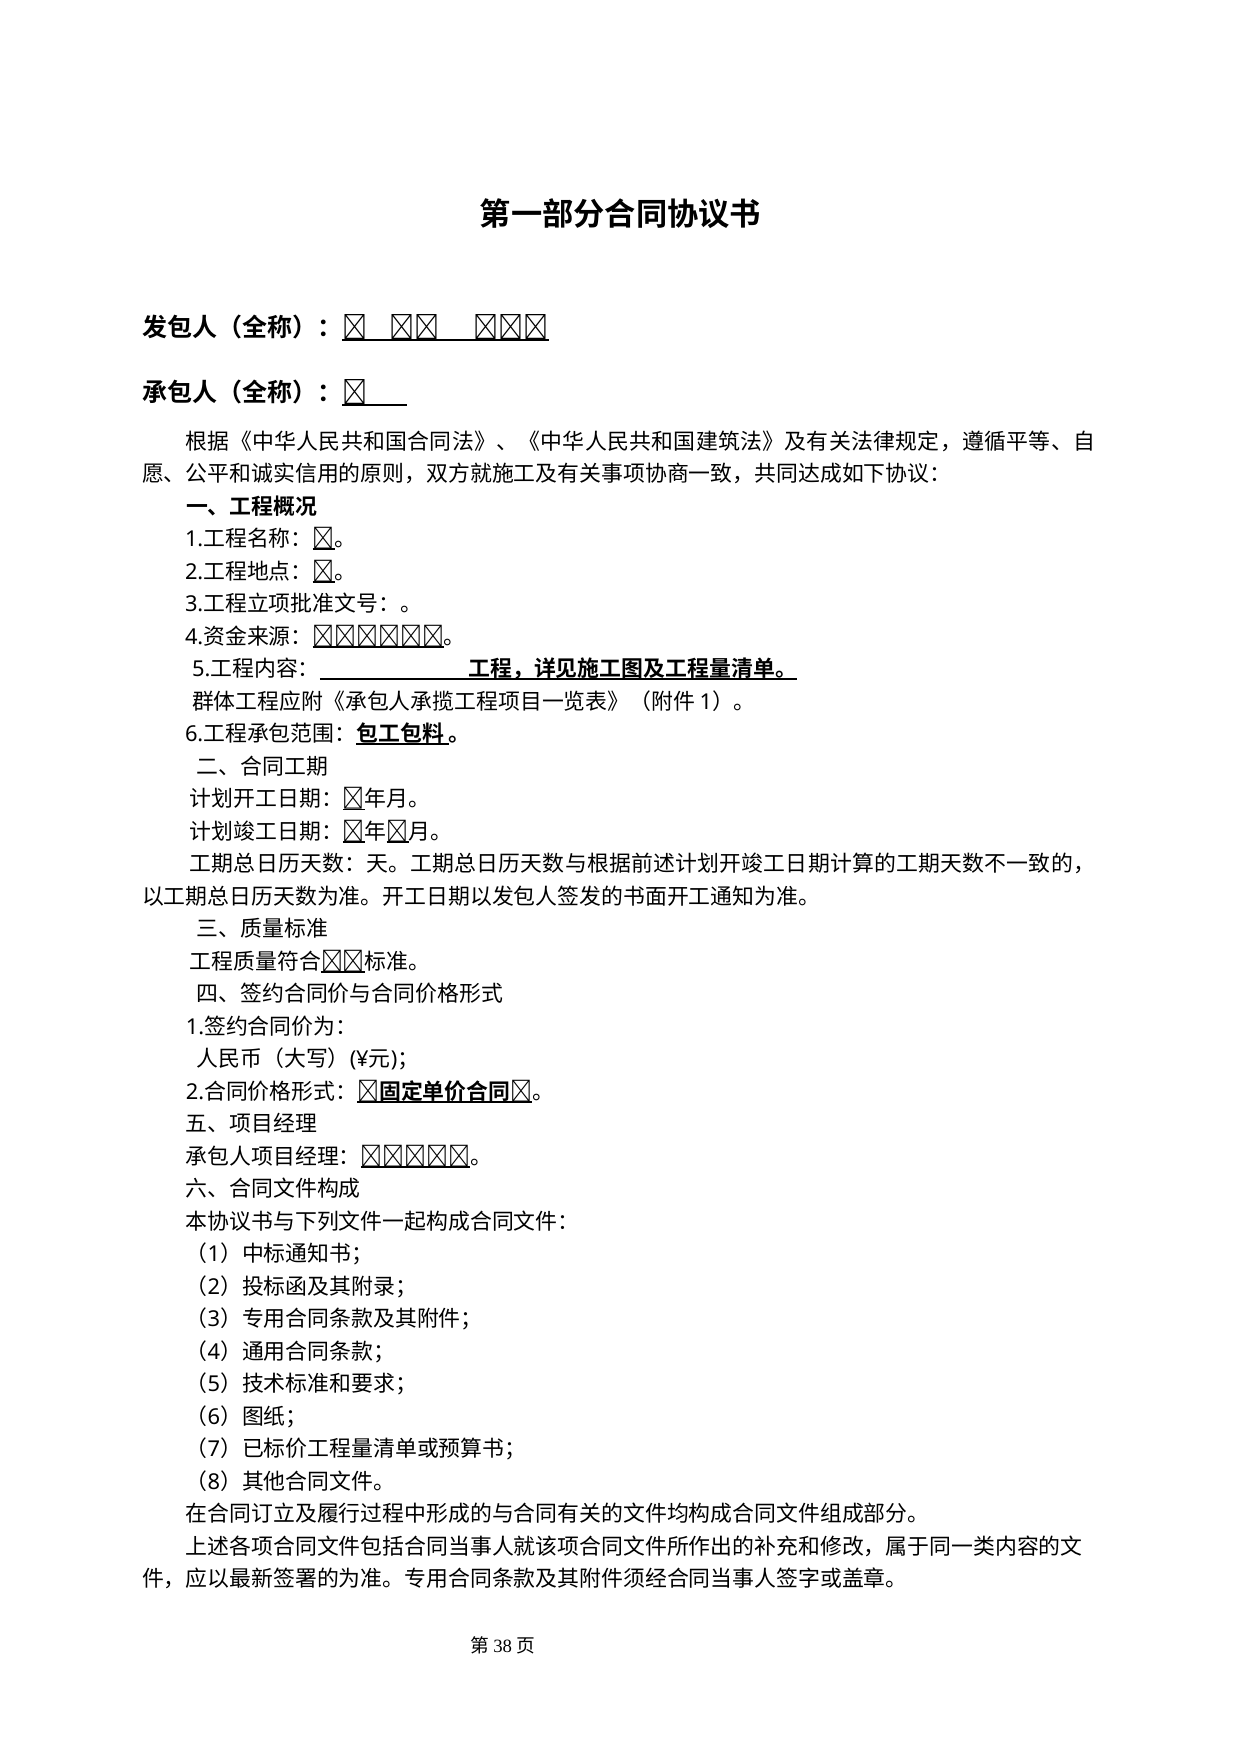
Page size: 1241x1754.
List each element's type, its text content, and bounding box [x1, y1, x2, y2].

text 1.签约合同价为： [142, 1008, 1098, 1041]
text 计划竣工日期：年月。 [142, 813, 1098, 846]
text 工期总日历天数：天。工期总日历天数与根据前述计划开竣工日期计算的工期天数不一致的，以工期总日历天数为准。开工日期以发包人签发的书面开工通知为准。 [142, 846, 1098, 911]
text （5）技术标准和要求； [142, 1366, 1098, 1398]
text （1）中标通知书； [142, 1236, 1098, 1268]
text （4）通用合同条款； [142, 1333, 1098, 1366]
text 六、合同文件构成 [142, 1171, 1098, 1203]
text 承包人（全称）： [142, 358, 1098, 423]
text 三、质量标准 [142, 911, 1098, 943]
text 发包人（全称）：   [142, 293, 1098, 358]
text 4.资金来源：。 [142, 618, 1098, 651]
text 2.工程地点：。 [142, 553, 1098, 586]
text 3.工程立项批准文号：。 [142, 586, 1098, 618]
text 5.工程内容： 工程，详见施工图及工程量清单。 [142, 651, 1098, 683]
text 五、项目经理 [142, 1106, 1098, 1138]
text 根据《中华人民共和国合同法》、《中华人民共和国建筑法》及有关法律规定，遵循平等、自愿、公平和诚实信用的原则，双方就施工及有关事项协商一致，共同达成如下协议： [142, 423, 1098, 488]
text 工程质量符合标准。 [142, 943, 1098, 976]
text 群体工程应附《承包人承揽工程项目一览表》（附件1）。 [142, 683, 1098, 716]
text （8）其他合同文件。 [142, 1463, 1098, 1496]
text 四、签约合同价与合同价格形式 [142, 976, 1098, 1008]
text 一、工程概况 [142, 488, 1098, 521]
text （3）专用合同条款及其附件； [142, 1301, 1098, 1333]
text 人民币（大写）(¥元)； [142, 1041, 1098, 1073]
text 计划开工日期：年月。 [142, 781, 1098, 813]
text 在合同订立及履行过程中形成的与合同有关的文件均构成合同文件组成部分。 [142, 1496, 1098, 1528]
text 第一部分合同协议书 [142, 179, 1098, 244]
text 6.工程承包范围：包工包料 。 [142, 716, 1098, 748]
text 承包人项目经理：。 [142, 1138, 1098, 1171]
text （6）图纸； [142, 1398, 1098, 1431]
text （7）已标价工程量清单或预算书； [142, 1431, 1098, 1463]
text 二、合同工期 [142, 748, 1098, 781]
text 2.合同价格形式：固定单价合同。 [142, 1073, 1098, 1106]
text （2）投标函及其附录； [142, 1268, 1098, 1301]
text 上述各项合同文件包括合同当事人就该项合同文件所作出的补充和修改，属于同一类内容的文件，应以最新签署的为准。专用合同条款及其附件须经合同当事人签字或盖章。 [142, 1528, 1098, 1593]
text 1.工程名称：。 [142, 521, 1098, 553]
text 本协议书与下列文件一起构成合同文件： [142, 1203, 1098, 1236]
